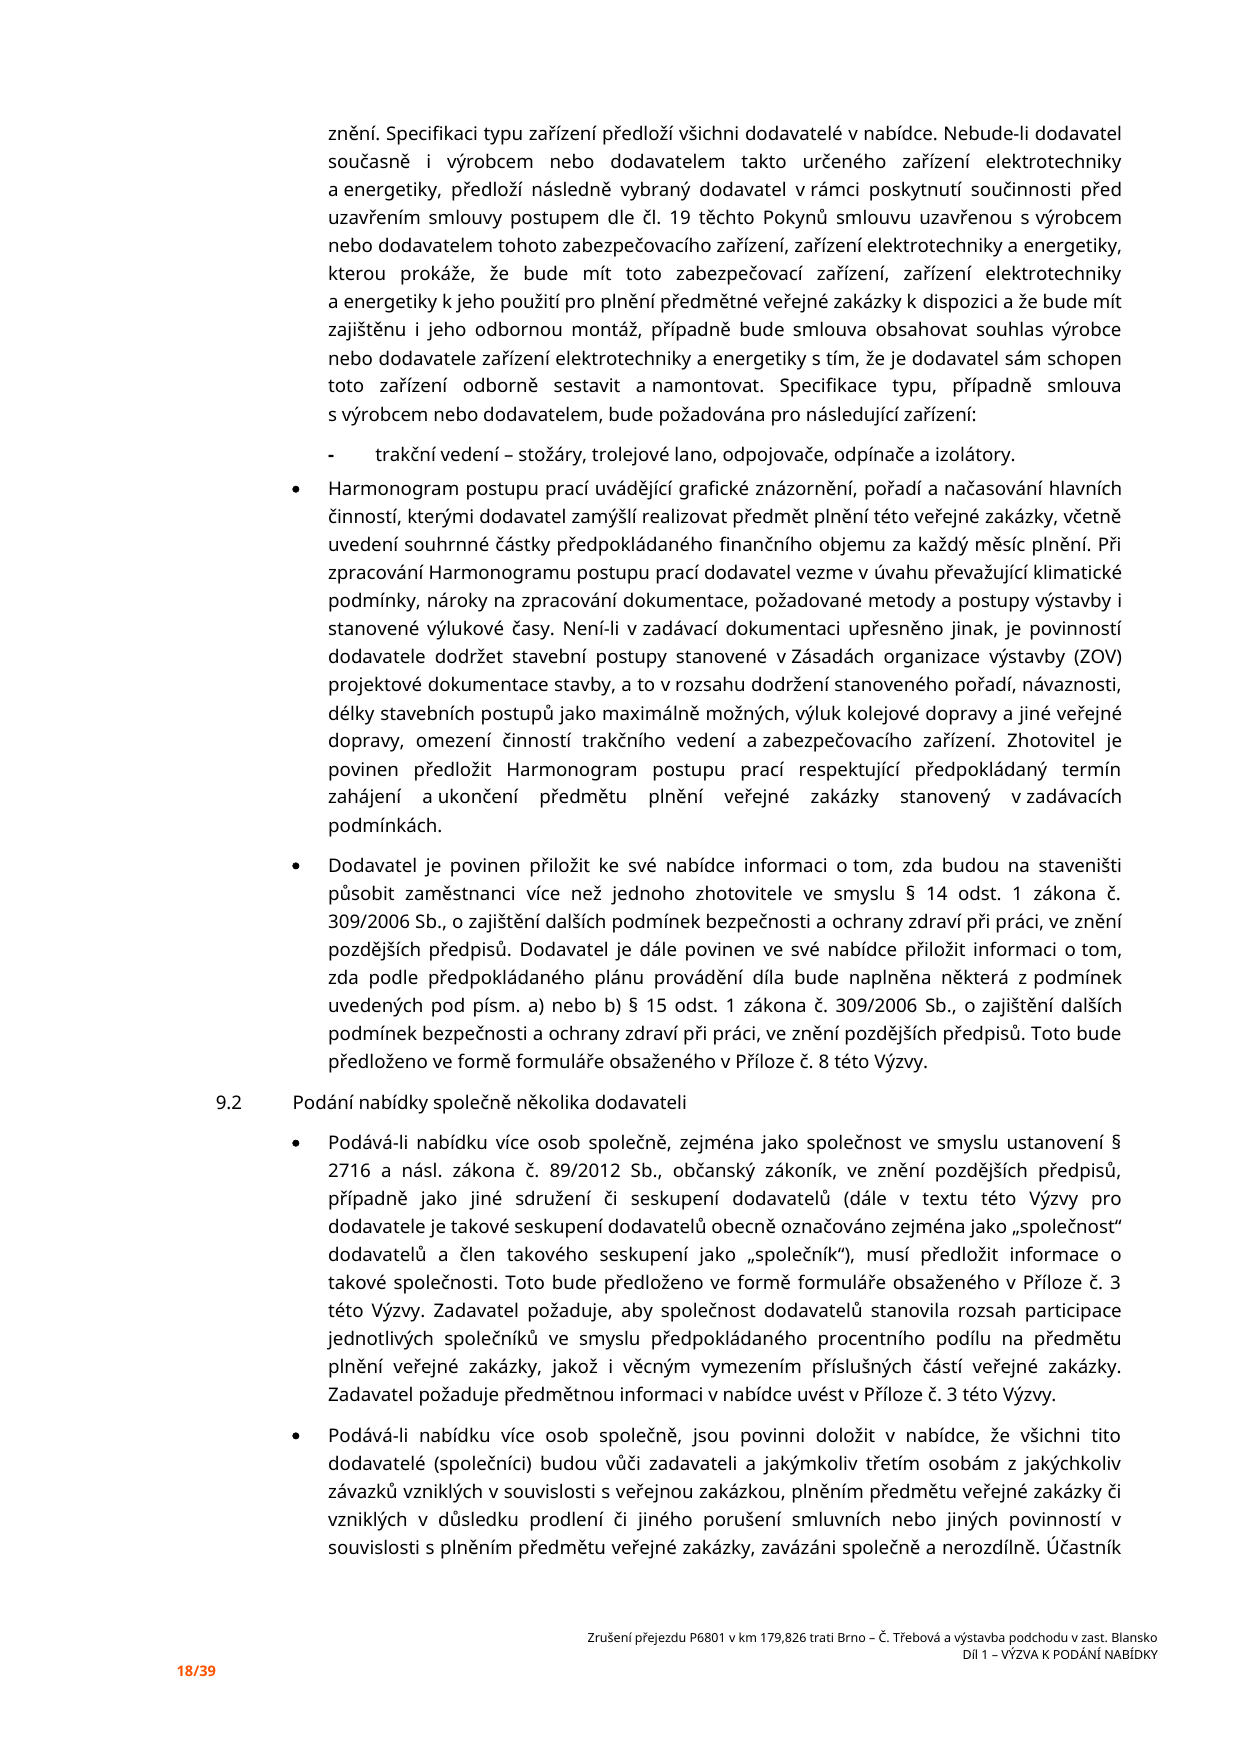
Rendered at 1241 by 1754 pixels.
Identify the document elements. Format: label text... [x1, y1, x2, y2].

text Podání nabídky společně několika dodavateli [216, 1089, 1122, 1114]
text Podává-li nabídku více osob společně, zejména jako společnost ve smyslu ustanovení § 2716 a násl. zákona č. 89/2012 Sb., občanský zákoník, ve znění pozdějších předpisů, případně jako jiné sdružení či seskupení dodavatelů (dále v textu této Výzvy pro dodavatele je takové seskupení dodavatelů obecně označováno zejména jako „společnost“ dodavatelů a člen takového seskupení jako „společník“), musí předložit informace o takové společnosti. Toto bude předloženo ve formě formuláře obsaženého v Příloze č. 3 této Výzvy. Zadavatel požaduje, aby společnost dodavatelů stanovila rozsah participace jednotlivých společníků ve smyslu předpokládaného procentního podílu na předmětu plnění veřejné zakázky, jakož i věcným vymezením příslušných částí veřejné zakázky. Zadavatel požaduje předmětnou informaci v nabídce uvést v Příloze č. 3 této Výzvy. [292, 1129, 1122, 1407]
text trakční vedení – stožáry, trolejové lano, odpojovače, odpínače a izolátory. [328, 441, 1122, 467]
text Dodavatel je povinen přiložit ke své nabídce informaci o tom, zda budou na staveništi působit zaměstnanci více než jednoho zhotovitele ve smyslu § 14 odst. 1 zákona č. 309/2006 Sb., o zajištění dalších podmínek bezpečnosti a ochrany zdraví při práci, ve znění pozdějších předpisů. Dodavatel je dále povinen ve své nabídce přiložit informaci o tom, zda podle předpokládaného plánu provádění díla bude naplněna některá z podmínek uvedených pod písm. a) nebo b) § 15 odst. 1 zákona č. 309/2006 Sb., o zajištění dalších podmínek bezpečnosti a ochrany zdraví při práci, ve znění pozdějších předpisů. Toto bude předloženo ve formě formuláře obsaženého v Příloze č. 8 této Výzvy. [292, 852, 1122, 1074]
text Harmonogram postupu prací uvádějící grafické znázornění, pořadí a načasování hlavních činností, kterými dodavatel zamýšlí realizovat předmět plnění této veřejné zakázky, včetně uvedení souhrnné částky předpokládaného finančního objemu za každý měsíc plnění. Při zpracování Harmonogramu postupu prací dodavatel vezme v úvahu převažující klimatické podmínky, nároky na zpracování dokumentace, požadované metody a postupy výstavby i stanovené výlukové časy. Není-li v zadávací dokumentaci upřesněno jinak, je povinností dodavatele dodržet stavební postupy stanovené v Zásadách organizace výstavby (ZOV) projektové dokumentace stavby, a to v rozsahu dodržení stanoveného pořadí, návaznosti, délky stavebních postupů jako maximálně možných, výluk kolejové dopravy a jiné veřejné dopravy, omezení činností trakčního vedení a zabezpečovacího zařízení. Zhotovitel je povinen předložit Harmonogram postupu prací respektující předpokládaný termín zahájení a ukončení předmětu plnění veřejné zakázky stanovený v zadávacích podmínkách. [292, 476, 1122, 837]
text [292, 121, 1122, 426]
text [292, 1422, 1122, 1560]
